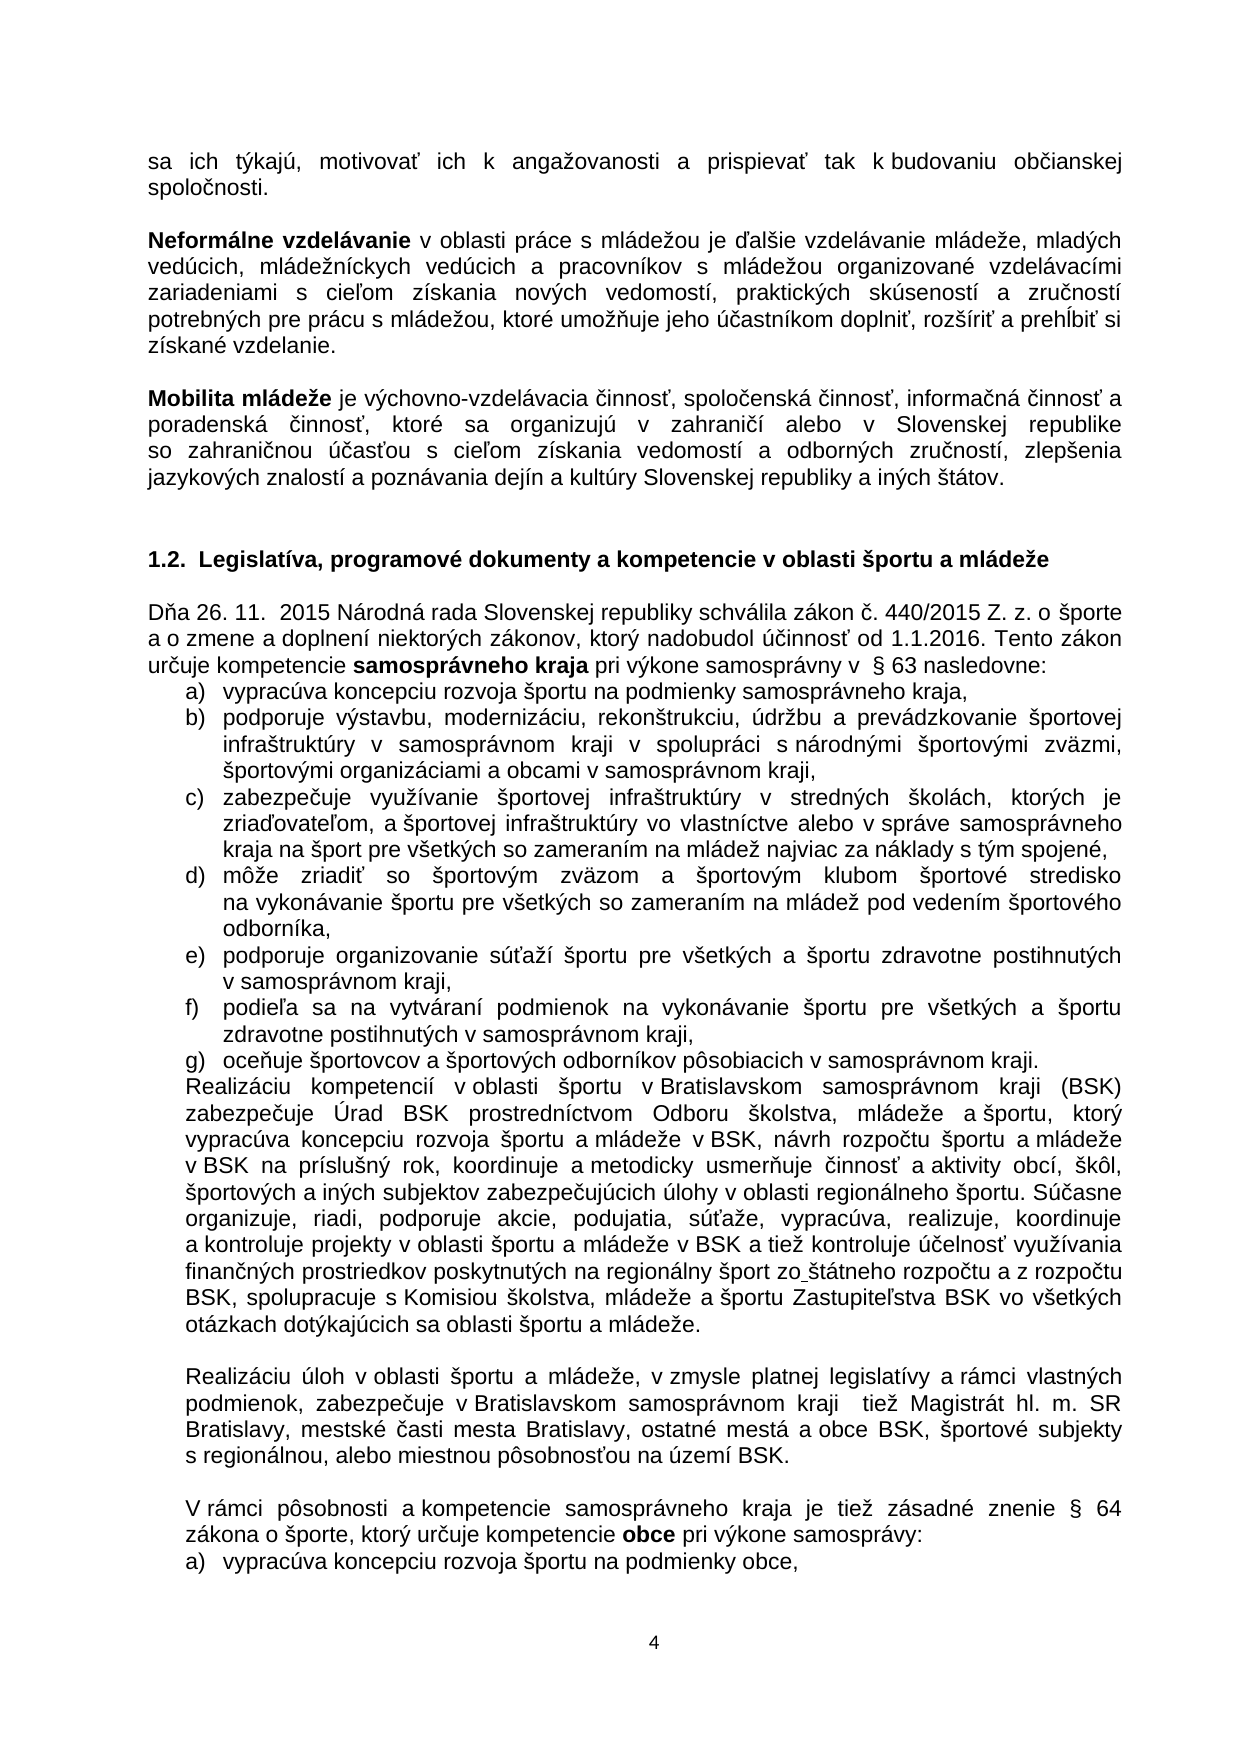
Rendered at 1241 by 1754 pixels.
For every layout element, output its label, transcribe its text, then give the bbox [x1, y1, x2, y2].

list môže zriadiť so športovým zväzom a športovým klubom športové stredisko na vykonávanie športu pre všetkých so zameraním na mládež pod vedením športového odborníka, [185, 862, 1122, 942]
list zabezpečuje využívanie športovej infraštruktúry v stredných školách, ktorých je zriaďovateľom, a športovej infraštruktúry vo vlastníctve alebo v správe samosprávneho kraja na šport pre všetkých so zameraním na mládež najviac za náklady s tým spojené, [185, 783, 1122, 862]
text Mobilita mládeže je výchovno-vzdelávacia činnosť, spoločenská činnosť, informačná činnosť a poradenská činnosť, ktoré sa organizujú v zahraničí alebo v Slovenskej republike so zahraničnou účasťou s cieľom získania vedomostí a odborných zručností, zlepšenia jazykových znalostí a poznávania dejín a kultúry Slovenskej republiky a iných štátov. [148, 385, 1122, 490]
text V rámci pôsobnosti a kompetencie samosprávneho kraja je tiež zásadné znenie § 64 zákona o športe, ktorý určuje kompetencie obce pri výkone samosprávy: [185, 1495, 1122, 1548]
list vypracúva koncepciu rozvoja športu na podmienky obce, [185, 1548, 1122, 1574]
list podporuje organizovanie súťaží športu pre všetkých a športu zdravotne postihnutých v samosprávnom kraji, [185, 942, 1122, 994]
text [148, 148, 1122, 200]
text Dňa 26. 11. 2015 Národná rada Slovenskej republiky schválila zákon č. 440/2015 Z. z. o športe a o zmene a doplnení niektorých zákonov, ktorý nadobudol účinnosť od 1.1.2016. Tento zákon určuje kompetencie samosprávneho kraja pri výkone samosprávny v § 63 nasledovne: [148, 599, 1122, 678]
text Neformálne vzdelávanie v oblasti práce s mládežou je ďalšie vzdelávanie mládeže, mladých vedúcich, mládežníckych vedúcich a pracovníkov s mládežou organizované vzdelávacími zariadeniami s cieľom získania nových vedomostí, praktických skúseností a zručností potrebných pre prácu s mládežou, ktoré umožňuje jeho účastníkom doplniť, rozšíriť a prehĺbiť si získané vzdelanie. [148, 227, 1122, 358]
list vypracúva koncepciu rozvoja športu na podmienky samosprávneho kraja, [185, 678, 1122, 704]
list podporuje výstavbu, modernizáciu, rekonštrukciu, údržbu a prevádzkovanie športovej infraštruktúry v samosprávnom kraji v spolupráci s národnými športovými zväzmi, športovými organizáciami a obcami v samosprávnom kraji, [185, 704, 1122, 783]
text 1.2. Legislatíva, programové dokumenty a kompetencie v oblasti športu a mládeže [148, 546, 1122, 573]
text Realizáciu kompetencií v oblasti športu v Bratislavskom samosprávnom kraji (BSK) zabezpečuje Úrad BSK prostredníctvom Odboru školstva, mládeže a športu, ktorý vypracúva koncepciu rozvoja športu a mládeže v BSK, návrh rozpočtu športu a mládeže v BSK na príslušný rok, koordinuje a metodicky usmerňuje činnosť a aktivity obcí, škôl, športových a iných subjektov zabezpečujúcich úlohy v oblasti regionálneho športu. Súčasne organizuje, riadi, podporuje akcie, podujatia, súťaže, vypracúva, realizuje, koordinuje a kontroluje projekty v oblasti športu a mládeže v BSK a tiež kontroluje účelnosť využívania finančných prostriedkov poskytnutých na regionálny šport zo štátneho rozpočtu a z rozpočtu BSK, spolupracuje s Komisiou školstva, mládeže a športu Zastupiteľstva BSK vo všetkých otázkach dotýkajúcich sa oblasti športu a mládeže. [185, 1073, 1122, 1337]
list oceňuje športovcov a športových odborníkov pôsobiacich v samosprávnom kraji. [185, 1047, 1122, 1073]
text Realizáciu úloh v oblasti športu a mládeže, v zmysle platnej legislatívy a rámci vlastných podmienok, zabezpečuje v Bratislavskom samosprávnom kraji tiež Magistrát hl. m. SR Bratislavy, mestské časti mesta Bratislavy, ostatné mestá a obce BSK, športové subjekty s regionálnou, alebo miestnou pôsobnosťou na území BSK. [185, 1363, 1122, 1469]
list podieľa sa na vytváraní podmienok na vykonávanie športu pre všetkých a športu zdravotne postihnutých v samosprávnom kraji, [185, 994, 1122, 1047]
